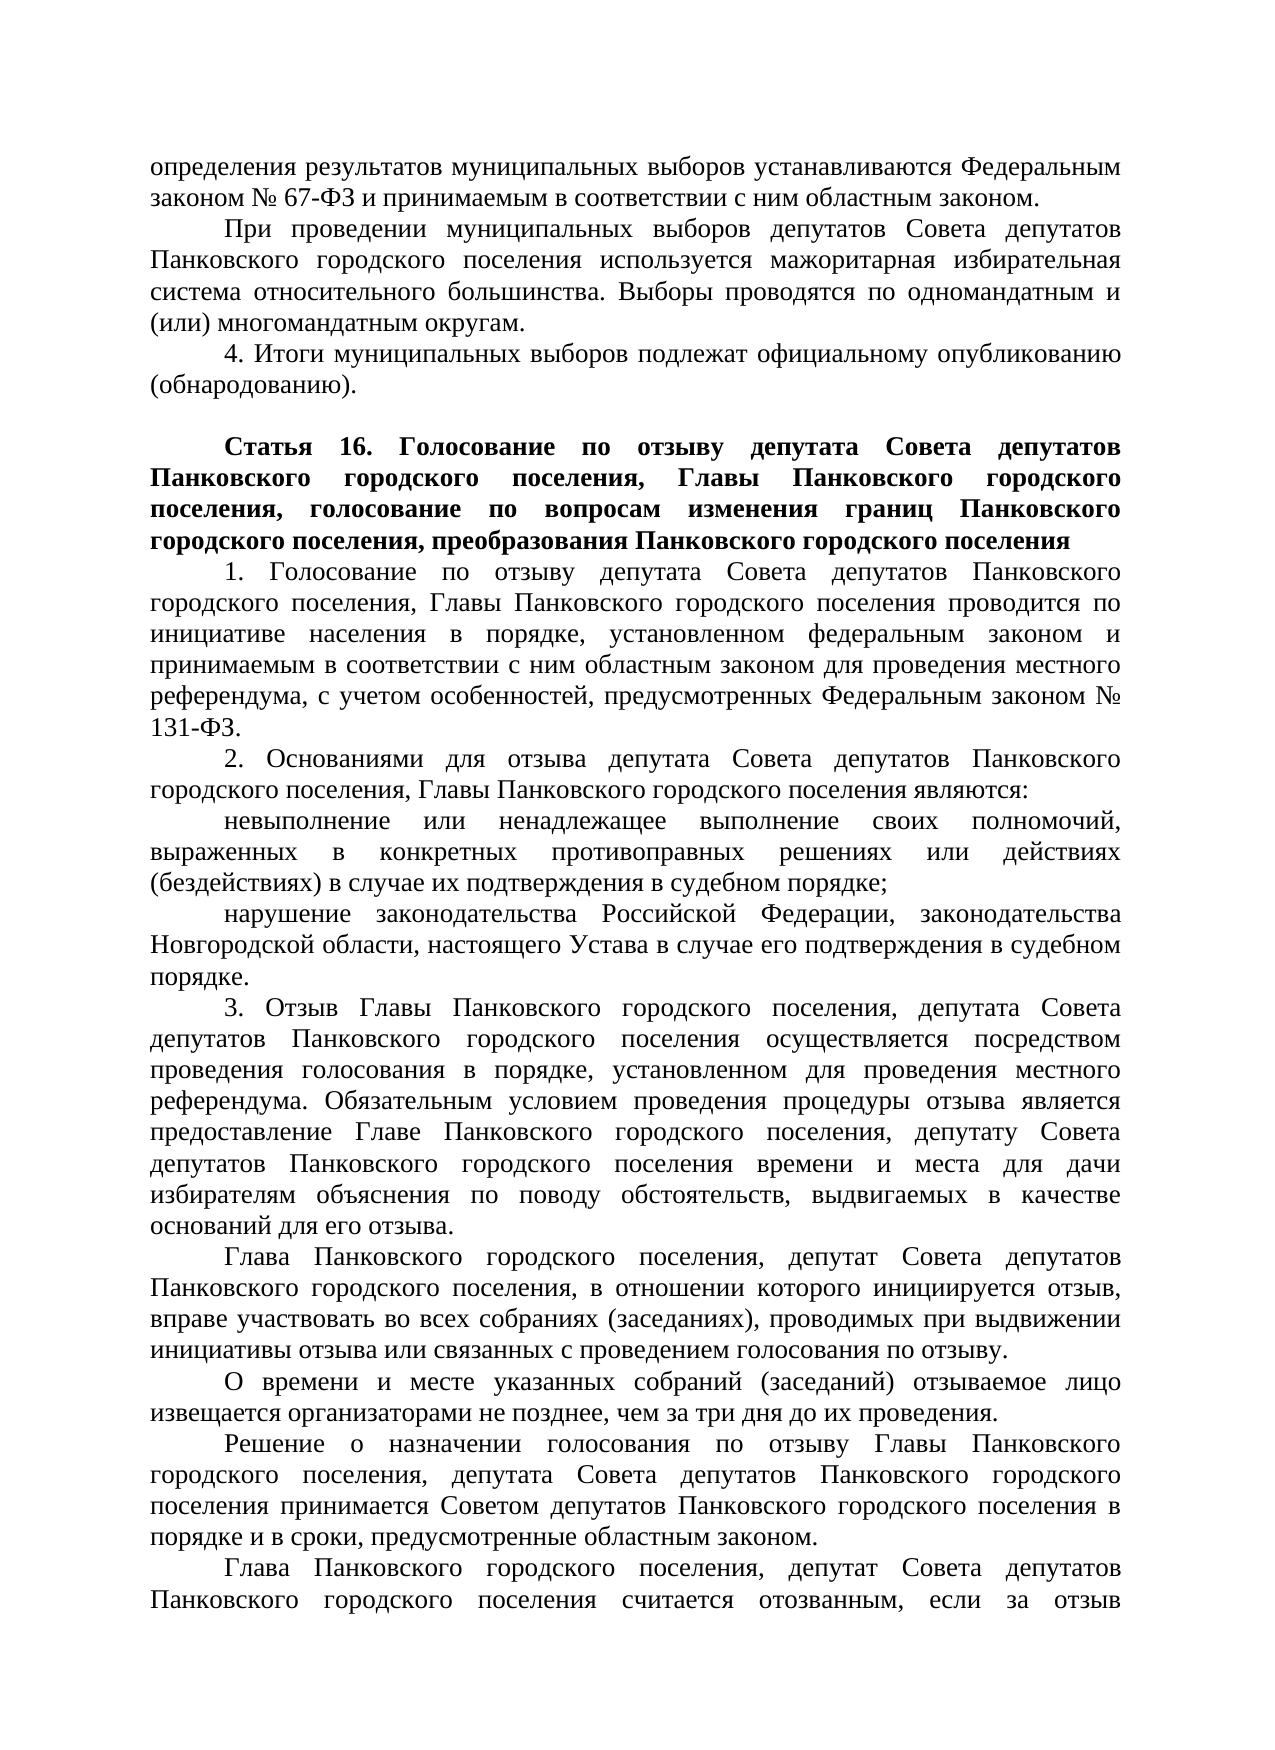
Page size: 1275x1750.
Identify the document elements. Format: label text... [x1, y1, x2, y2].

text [150, 1552, 1122, 1614]
text Статья 16. Голосование по отзыву депутата Совета депутатов Панковского городского поселения, Главы Панковского городского поселения, голосование по вопросам изменения границ Панковского городского поселения, преобразования Панковского городского поселения [150, 430, 1122, 555]
text 4. Итоги муниципальных выборов подлежат официальному опубликованию (обнародованию). [150, 337, 1122, 399]
text О времени и месте указанных собраний (заседаний) отзываемое лицо извещается организаторами не позднее, чем за три дня до их проведения. [150, 1365, 1122, 1427]
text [150, 150, 1122, 212]
text невыполнение или ненадлежащее выполнение своих полномочий, выраженных в конкретных противоправных решениях или действиях (бездействиях) в случае их подтверждения в судебном порядке; [150, 804, 1122, 897]
text Решение о назначении голосования по отзыву Главы Панковского городского поселения, депутата Совета депутатов Панковского городского поселения принимается Советом депутатов Панковского городского поселения в порядке и в сроки, предусмотренные областным законом. [150, 1427, 1122, 1552]
text нарушение законодательства Российской Федерации, законодательства Новгородской области, настоящего Устава в случае его подтверждения в судебном порядке. [150, 897, 1122, 991]
text 1. Голосование по отзыву депутата Совета депутатов Панковского городского поселения, Главы Панковского городского поселения проводится по инициативе населения в порядке, установленном федеральным законом и принимаемым в соответствии с ним областным законом для проведения местного референдума, с учетом особенностей, предусмотренных Федеральным законом № 131-ФЗ. [150, 555, 1122, 742]
text 2. Основаниями для отзыва депутата Совета депутатов Панковского городского поселения, Главы Панковского городского поселения являются: [150, 742, 1122, 804]
text 3. Отзыв Главы Панковского городского поселения, депутата Совета депутатов Панковского городского поселения осуществляется посредством проведения голосования в порядке, установленном для проведения местного референдума. Обязательным условием проведения процедуры отзыва является предоставление Главе Панковского городского поселения, депутату Совета депутатов Панковского городского поселения времени и места для дачи избирателям объяснения по поводу обстоятельств, выдвигаемых в качестве оснований для его отзыва. [150, 991, 1122, 1240]
text Глава Панковского городского поселения, депутат Совета депутатов Панковского городского поселения, в отношении которого инициируется отзыв, вправе участвовать во всех собраниях (заседаниях), проводимых при выдвижении инициативы отзыва или связанных с проведением голосования по отзыву. [150, 1240, 1122, 1365]
text При проведении муниципальных выборов депутатов Совета депутатов Панковского городского поселения используется мажоритарная избирательная система относительного большинства. Выборы проводятся по одномандатным и (или) многомандатным округам. [150, 212, 1122, 337]
